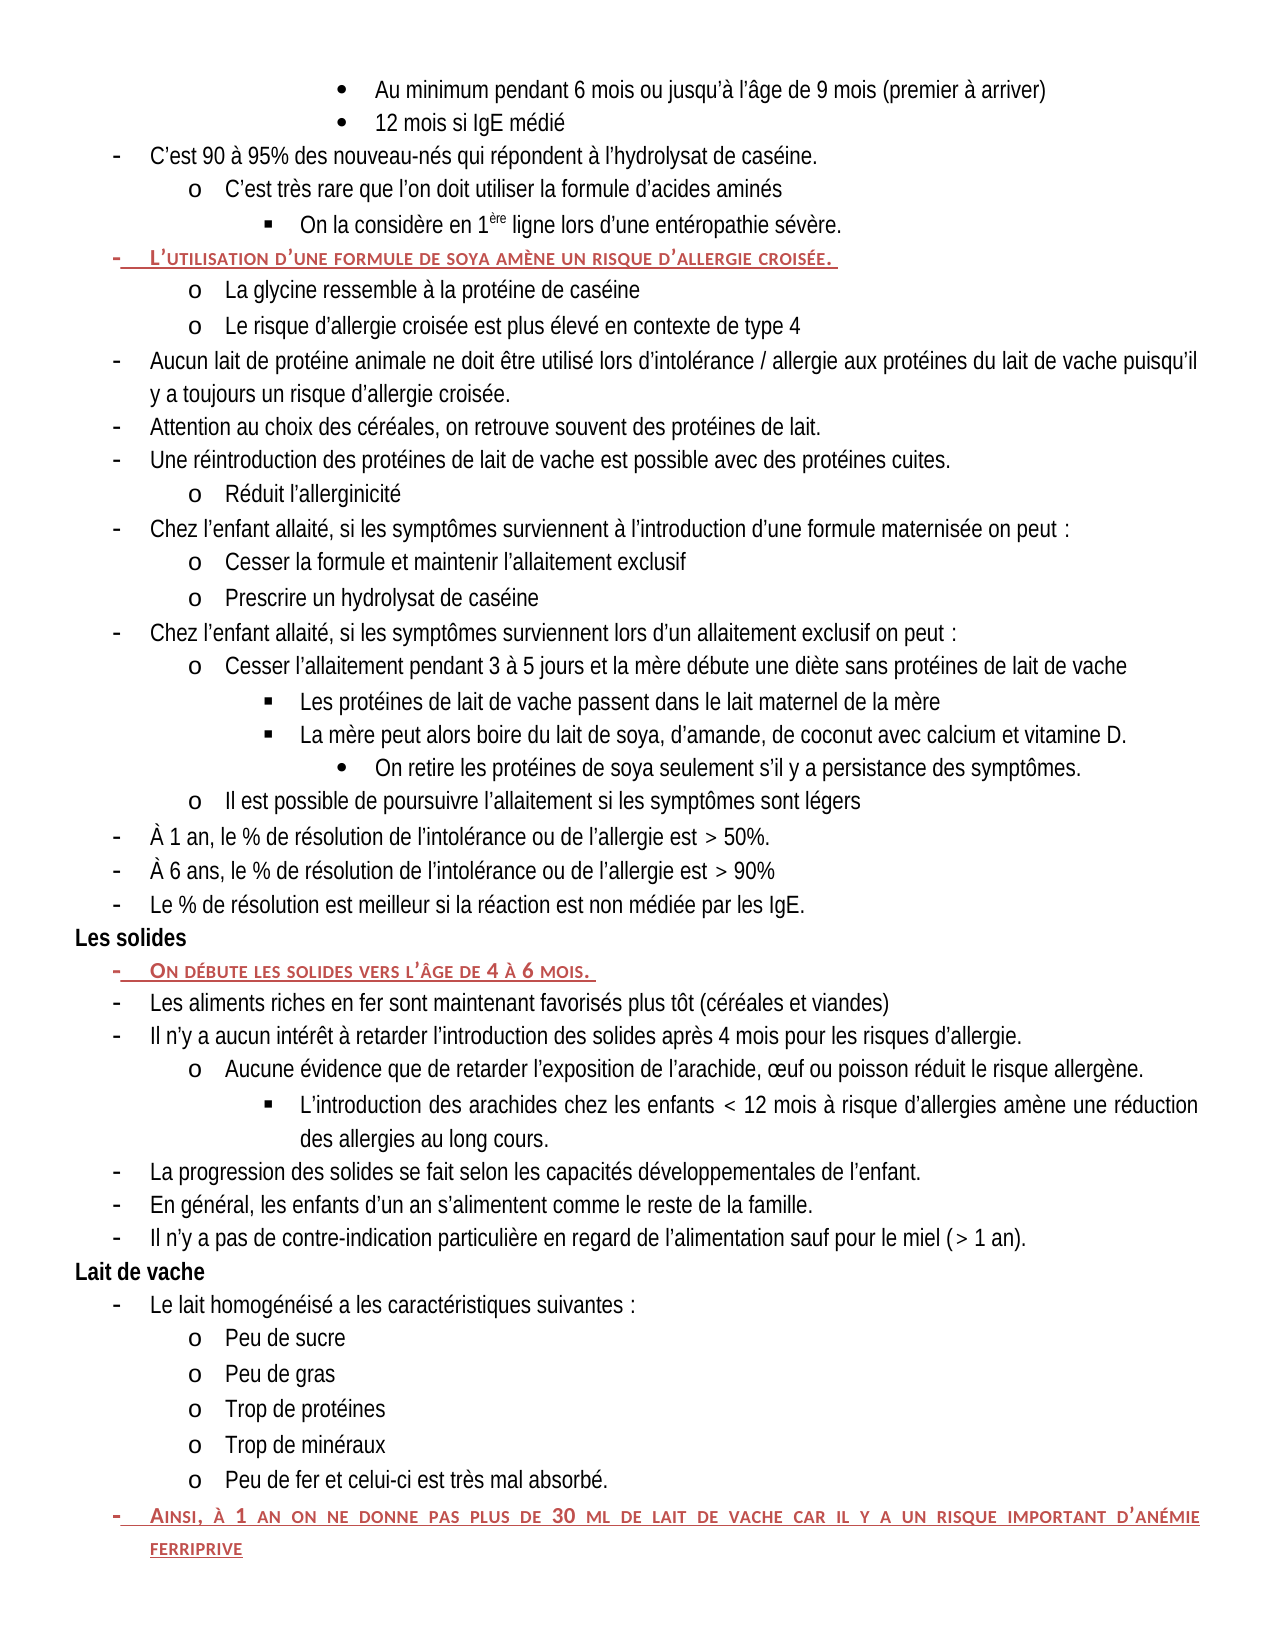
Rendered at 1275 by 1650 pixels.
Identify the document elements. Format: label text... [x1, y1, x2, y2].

list On retire les protéines de soya seulement s’il y a persistance des symptômes. [337, 753, 1200, 782]
list Il n’y a pas de contre-indication particulière en regard de l’alimentation sauf pour le miel (> 1 an). [112, 1223, 1200, 1253]
list Aucun lait de protéine animale ne doit être utilisé lors d’intolérance / allergie aux protéines du lait de vache puisqu’il y a toujours un risque d’allergie croisée. [112, 346, 1200, 408]
list Chez l’enfant allaité, si les symptômes surviennent à l’introduction d’une formule maternisée on peut : [112, 514, 1200, 543]
list Aucune évidence que de retarder l’exposition de l’arachide, œuf ou poisson réduit le risque allergène. [187, 1054, 1200, 1085]
list Chez l’enfant allaité, si les symptômes surviennent lors d’un allaitement exclusif on peut : [112, 618, 1200, 647]
list Les aliments riches en fer sont maintenant favorisés plus tôt (céréales et viandes) [112, 988, 1200, 1017]
list Peu de fer et celui-ci est très mal absorbé. [187, 1465, 1200, 1496]
list Ainsi, à 1 an on ne donne pas plus de 30 ml de lait de vache car il y a un risque important d’anémie ferriprive [112, 1501, 1200, 1561]
list Cesser la formule et maintenir l’allaitement exclusif [187, 547, 1200, 578]
list On la considère en 1ère ligne lors d’une entéropathie sévère. [262, 210, 1200, 239]
list La progression des solides se fait selon les capacités développementales de l’enfant. [112, 1157, 1200, 1186]
list Les protéines de lait de vache passent dans le lait maternel de la mère [262, 687, 1200, 716]
list À 1 an, le % de résolution de l’intolérance ou de l’allergie est > 50%. [112, 822, 1200, 851]
list Une réintroduction des protéines de lait de vache est possible avec des protéines cuites. [112, 445, 1200, 474]
list C’est 90 à 95% des nouveau-nés qui répondent à l’hydrolysat de caséine. [112, 141, 1200, 170]
list Attention au choix des céréales, on retrouve souvent des protéines de lait. [112, 412, 1200, 441]
list 12 mois si IgE médié [337, 108, 1200, 137]
list En général, les enfants d’un an s’alimentent comme le reste de la famille. [112, 1190, 1200, 1219]
text Les solides [75, 923, 1200, 952]
list La mère peut alors boire du lait de soya, d’amande, de coconut avec calcium et vitamine D. [262, 720, 1200, 749]
list Trop de protéines [187, 1394, 1200, 1425]
list Au minimum pendant 6 mois ou jusqu’à l’âge de 9 mois (premier à arriver) [337, 75, 1200, 104]
list Il est possible de poursuivre l’allaitement si les symptômes sont légers [187, 786, 1200, 817]
list Cesser l’allaitement pendant 3 à 5 jours et la mère débute une diète sans protéines de lait de vache [187, 651, 1200, 682]
list On débute les solides vers l’âge de 4 à 6 mois. [112, 956, 1200, 984]
list Trop de minéraux [187, 1430, 1200, 1461]
list C’est très rare que l’on doit utiliser la formule d’acides aminés [187, 174, 1200, 205]
list L’introduction des arachides chez les enfants < 12 mois à risque d’allergies amène une réduction des allergies au long cours. [262, 1090, 1200, 1152]
list Le lait homogénéisé a les caractéristiques suivantes : [112, 1290, 1200, 1319]
list Le risque d’allergie croisée est plus élevé en contexte de type 4 [187, 311, 1200, 342]
list Peu de sucre [187, 1323, 1200, 1354]
list À 6 ans, le % de résolution de l’intolérance ou de l’allergie est > 90% [112, 856, 1200, 886]
list Réduit l’allerginicité [187, 478, 1200, 509]
list Le % de résolution est meilleur si la réaction est non médiée par les IgE. [112, 890, 1200, 919]
list Il n’y a aucun intérêt à retarder l’introduction des solides après 4 mois pour les risques d’allergie. [112, 1021, 1200, 1050]
list L’utilisation d’une formule de soya amène un risque d’allergie croisée. [112, 243, 1200, 271]
list Prescrire un hydrolysat de caséine [187, 583, 1200, 614]
list La glycine ressemble à la protéine de caséine [187, 275, 1200, 306]
list Peu de gras [187, 1359, 1200, 1389]
text Lait de vache [75, 1257, 1200, 1286]
